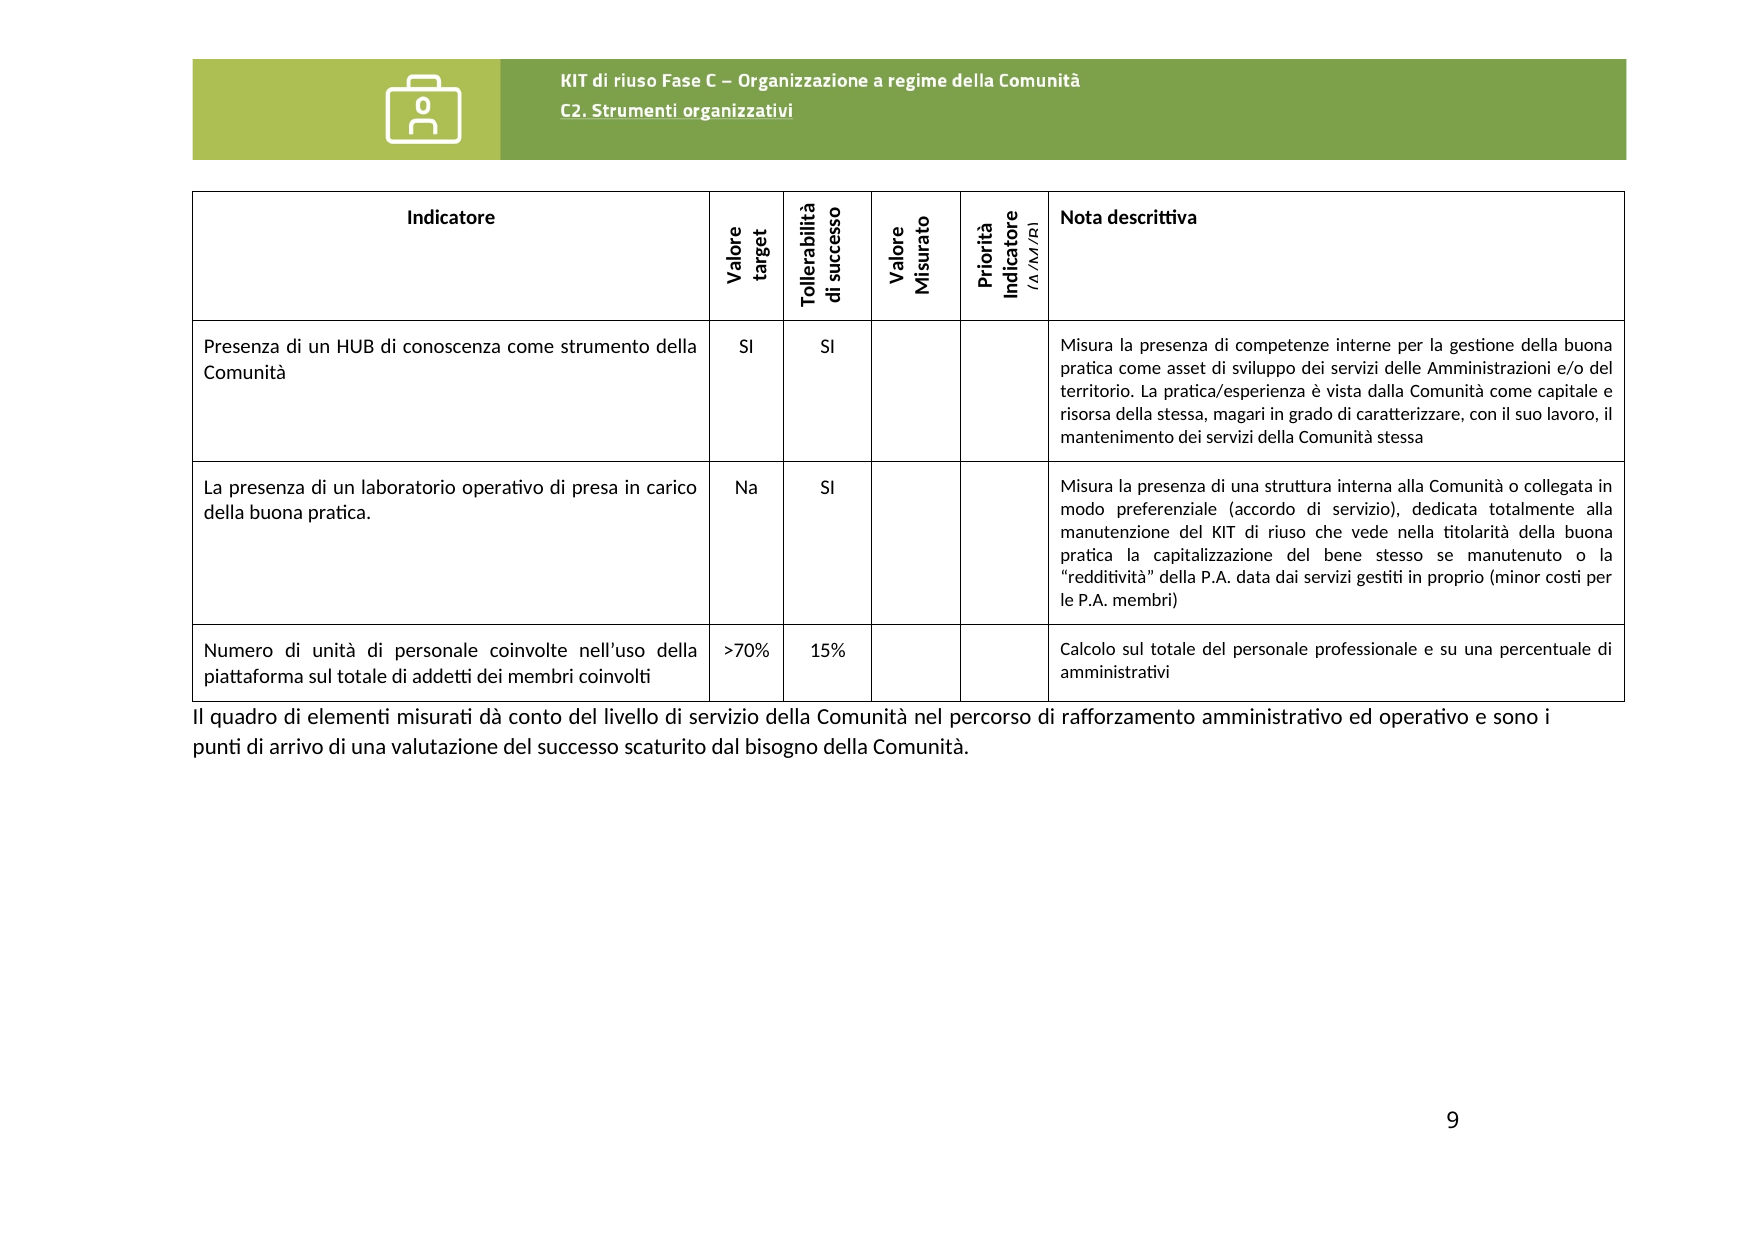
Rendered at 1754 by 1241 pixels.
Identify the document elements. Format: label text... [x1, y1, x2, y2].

table_cell >70% [710, 625, 783, 701]
table_cell [961, 625, 1048, 701]
table_cell SI [784, 462, 871, 624]
table_cell Misura la presenza di una struttura interna alla Comunità o collegata in modo preferenziale (accordo di servizio), dedicata totalmente alla manutenzione del KIT di riuso che vede nella titolarità della buona pratica la capitalizzazione del bene stesso se manutenuto o la “redditività” della P.A. data dai servizi gestiti in proprio (minor costi per le P.A. membri) [1049, 462, 1624, 624]
table_cell SI [710, 321, 783, 461]
table_cell Presenza di un HUB di conoscenza come strumento della Comunità [193, 321, 709, 461]
table_cell 15% [784, 625, 871, 701]
table_cell [961, 462, 1048, 624]
table_header Nota descrittiva [1049, 192, 1624, 320]
table_cell [872, 625, 960, 701]
table_header Valore target [710, 192, 783, 320]
table_cell Calcolo sul totale del personale professionale e su una percentuale di amministrativi [1049, 625, 1624, 701]
table_header Valore Misurato [872, 192, 960, 320]
picture [192, 59, 1627, 160]
table_cell [872, 462, 960, 624]
table_cell La presenza di un laboratorio operativo di presa in carico della buona pratica. [193, 462, 709, 624]
table_cell Misura la presenza di competenze interne per la gestione della buona pratica come asset di sviluppo dei servizi delle Amministrazioni e/o del territorio. La pratica/esperienza è vista dalla Comunità come capitale e risorsa della stessa, magari in grado di caratterizzare, con il suo lavoro, il mantenimento dei servizi della Comunità stessa [1049, 321, 1624, 461]
table_cell Numero di unità di personale coinvolte nell’uso della piattaforma sul totale di addetti dei membri coinvolti [193, 625, 709, 701]
table_header Indicatore [193, 192, 709, 320]
table_header Priorità Indicatore (A/M/B) [961, 192, 1048, 320]
table_cell [872, 321, 960, 461]
table_cell [961, 321, 1048, 461]
table_cell SI [784, 321, 871, 461]
table_header Tollerabilità di successo [784, 192, 871, 320]
table_cell Na [710, 462, 783, 624]
text Il quadro di elementi misurati dà conto del livello di servizio della Comunità nel percorso di rafforzamento amministrativo ed operativo e sono i punti di arrivo di una valutazione del successo scaturito dal bisogno della Comunità. [192, 702, 1553, 760]
